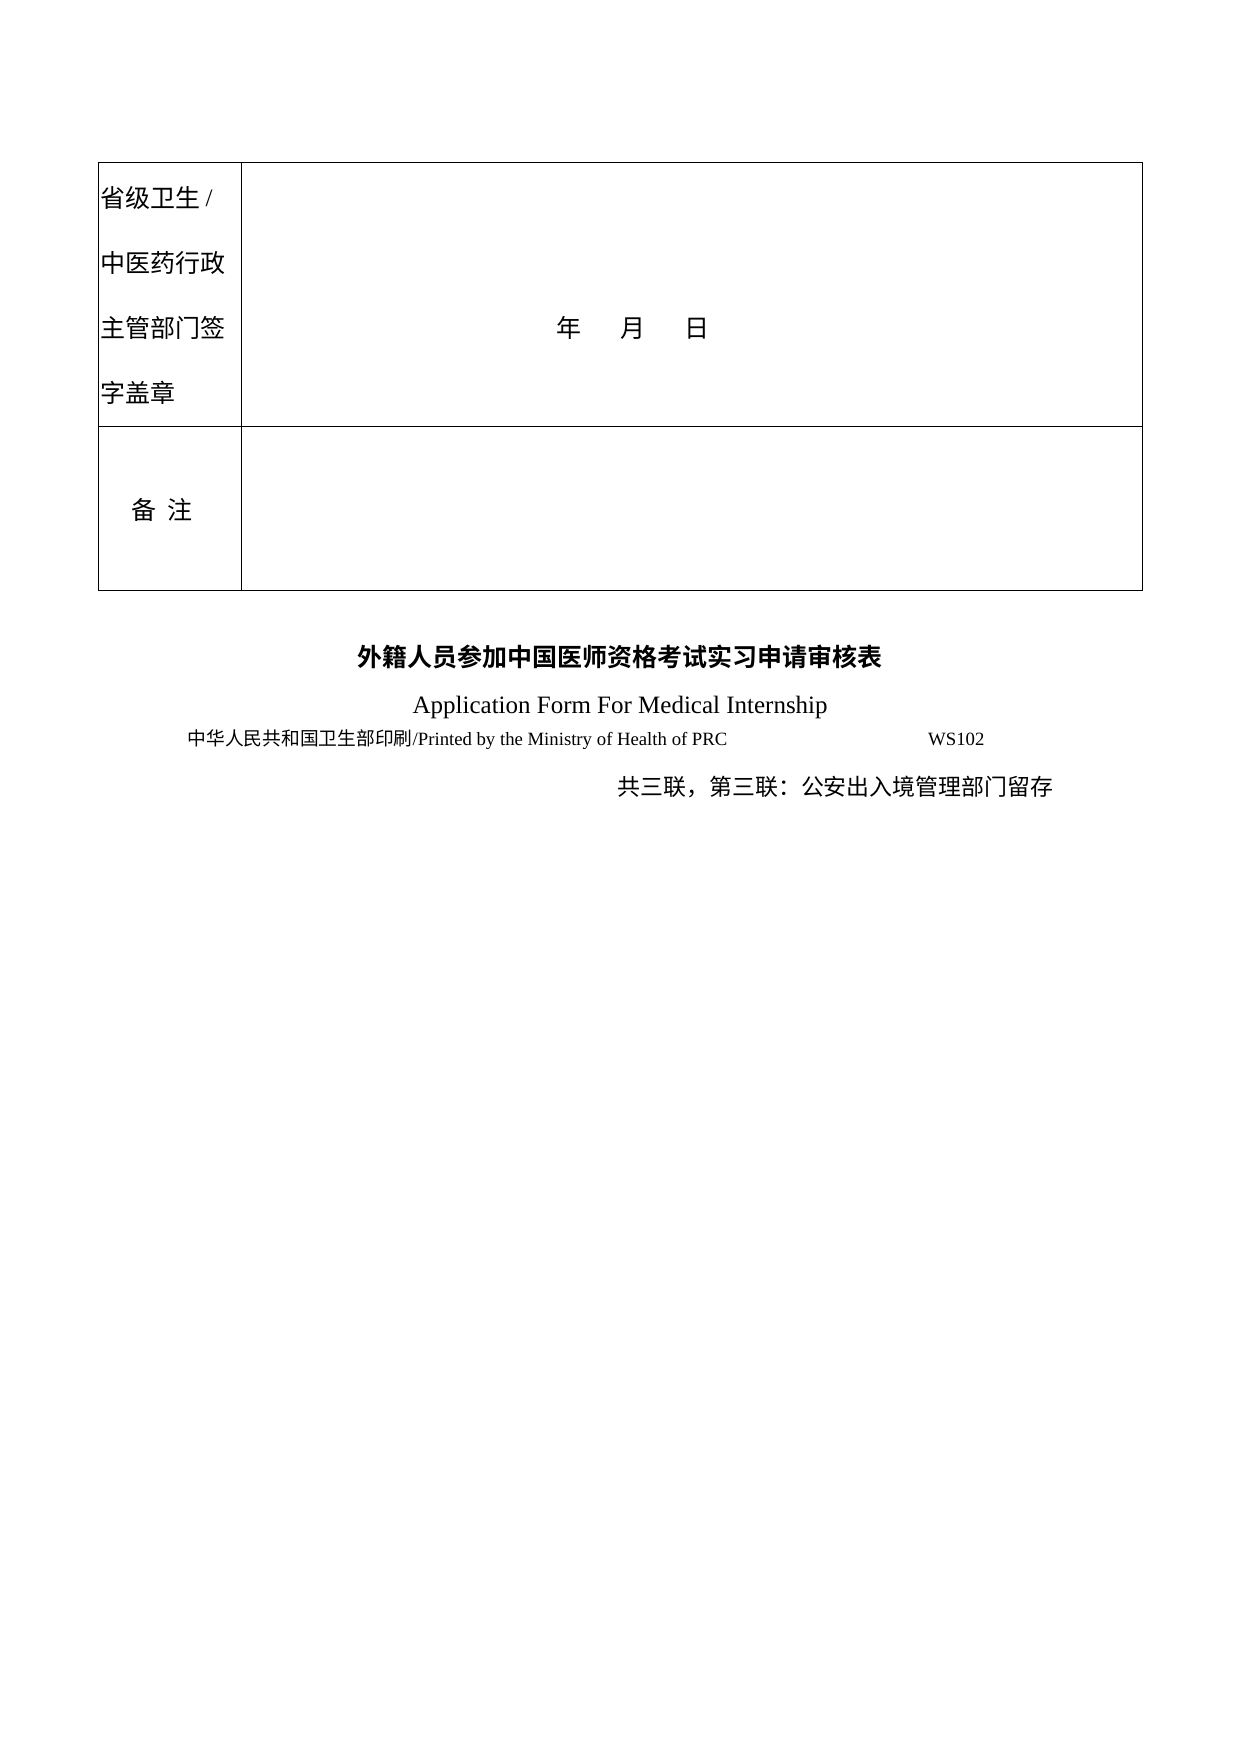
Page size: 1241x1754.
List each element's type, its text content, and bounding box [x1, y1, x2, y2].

table_cell 年 月 日 [242, 163, 1142, 426]
table_cell 省级卫生 / 中医药行政主管部门签字盖章 [99, 163, 241, 426]
table_cell 备 注 [99, 427, 241, 589]
text 共三联，第三联：公安出入境管理部门留存 [187, 753, 1053, 818]
text Application Form For Medical Internship [187, 688, 1053, 721]
text 中华人民共和国卫生部印刷/Printed by the Ministry of Health of PRC WS102 [187, 721, 1053, 753]
table_cell [242, 427, 1142, 589]
text 外籍人员参加中国医师资格考试实习申请审核表 [187, 623, 1053, 688]
